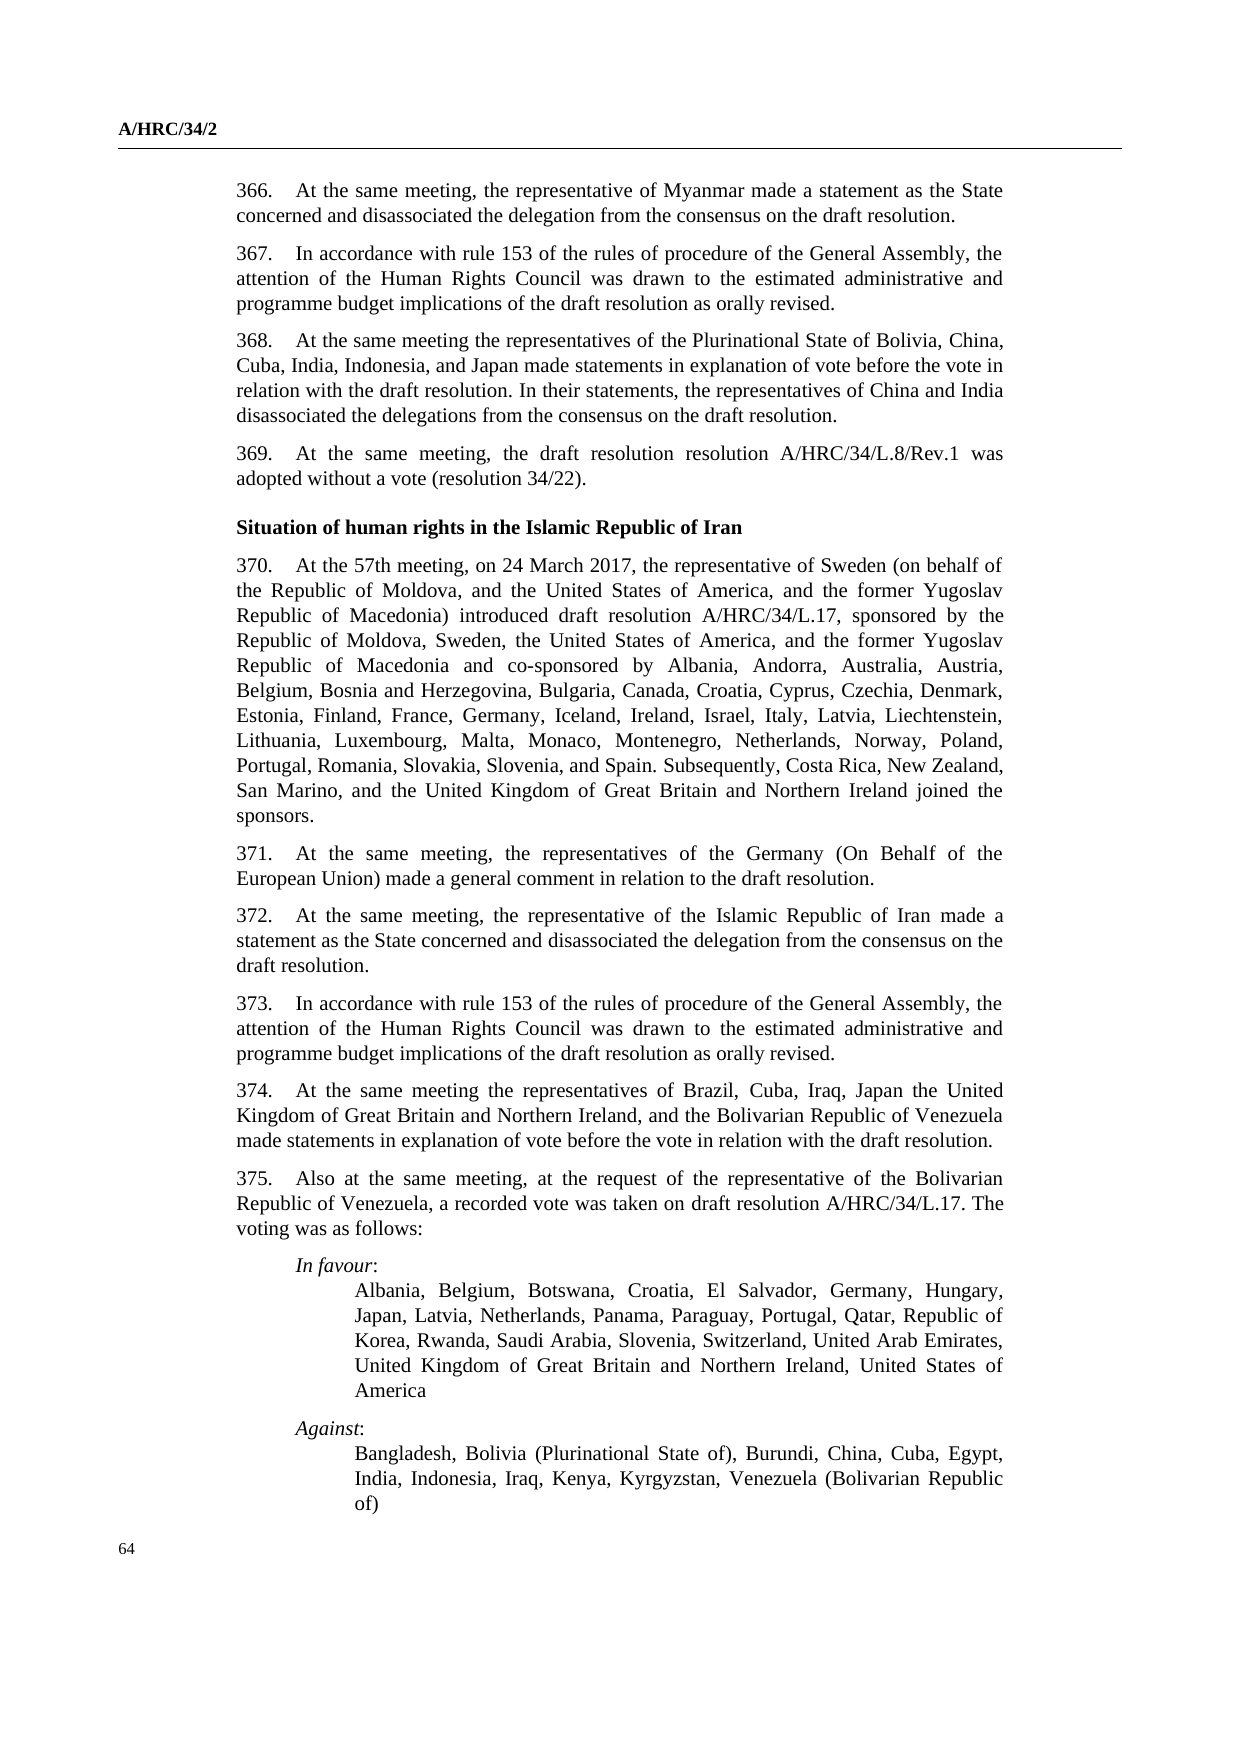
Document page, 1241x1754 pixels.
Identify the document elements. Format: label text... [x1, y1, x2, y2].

text 369. At the same meeting, the draft resolution resolution A/HRC/34/L.8/Rev.1 was adopted without a vote (resolution 34/22). [236, 440, 1004, 490]
text In favour: [295, 1252, 1004, 1277]
text Against: [295, 1415, 1004, 1440]
text 375. Also at the same meeting, at the request of the representative of the Bolivarian Republic of Venezuela, a recorded vote was taken on draft resolution A/HRC/34/L.17. The voting was as follows: [236, 1165, 1004, 1240]
text Situation of human rights in the Islamic Republic of Iran [118, 515, 1004, 540]
text 370. At the 57th meeting, on 24 March 2017, the representative of Sweden (on behalf of the Republic of Moldova, and the United States of America, and the former Yugoslav Republic of Macedonia) introduced draft resolution A/HRC/34/L.17, sponsored by the Republic of Moldova, Sweden, the United States of America, and the former Yugoslav Republic of Macedonia and co-sponsored by Albania, Andorra, Australia, Austria, Belgium, Bosnia and Herzegovina, Bulgaria, Canada, Croatia, Cyprus, Czechia, Denmark, Estonia, Finland, France, Germany, Iceland, Ireland, Israel, Italy, Latvia, Liechtenstein, Lithuania, Luxembourg, Malta, Monaco, Montenegro, Netherlands, Norway, Poland, Portugal, Romania, Slovakia, Slovenia, and Spain. Subsequently, Costa Rica, New Zealand, San Marino, and the United Kingdom of Great Britain and Northern Ireland joined the sponsors. [236, 552, 1004, 827]
text Albania, Belgium, Botswana, Croatia, El Salvador, Germany, Hungary, Japan, Latvia, Netherlands, Panama, Paraguay, Portugal, Qatar, Republic of Korea, Rwanda, Saudi Arabia, Slovenia, Switzerland, United Arab Emirates, United Kingdom of Great Britain and Northern Ireland, United States of America [354, 1277, 1004, 1402]
text 368. At the same meeting the representatives of the Plurinational State of Bolivia, China, Cuba, India, Indonesia, and Japan made statements in explanation of vote before the vote in relation with the draft resolution. In their statements, the representatives of China and India disassociated the delegations from the consensus on the draft resolution. [236, 327, 1004, 427]
text 374. At the same meeting the representatives of Brazil, Cuba, Iraq, Japan the United Kingdom of Great Britain and Northern Ireland, and the Bolivarian Republic of Venezuela made statements in explanation of vote before the vote in relation with the draft resolution. [236, 1077, 1004, 1152]
text 366. At the same meeting, the representative of Myanmar made a statement as the State concerned and disassociated the delegation from the consensus on the draft resolution. [236, 177, 1004, 227]
text 367. In accordance with rule 153 of the rules of procedure of the General Assembly, the attention of the Human Rights Council was drawn to the estimated administrative and programme budget implications of the draft resolution as orally revised. [236, 240, 1004, 315]
text 372. At the same meeting, the representative of the Islamic Republic of Iran made a statement as the State concerned and disassociated the delegation from the consensus on the draft resolution. [236, 902, 1004, 977]
text Bangladesh, Bolivia (Plurinational State of), Burundi, China, Cuba, Egypt, India, Indonesia, Iraq, Kenya, Kyrgyzstan, Venezuela (Bolivarian Republic of) [354, 1440, 1004, 1515]
text 371. At the same meeting, the representatives of the Germany (On Behalf of the European Union) made a general comment in relation to the draft resolution. [236, 840, 1004, 890]
text 373. In accordance with rule 153 of the rules of procedure of the General Assembly, the attention of the Human Rights Council was drawn to the estimated administrative and programme budget implications of the draft resolution as orally revised. [236, 990, 1004, 1065]
